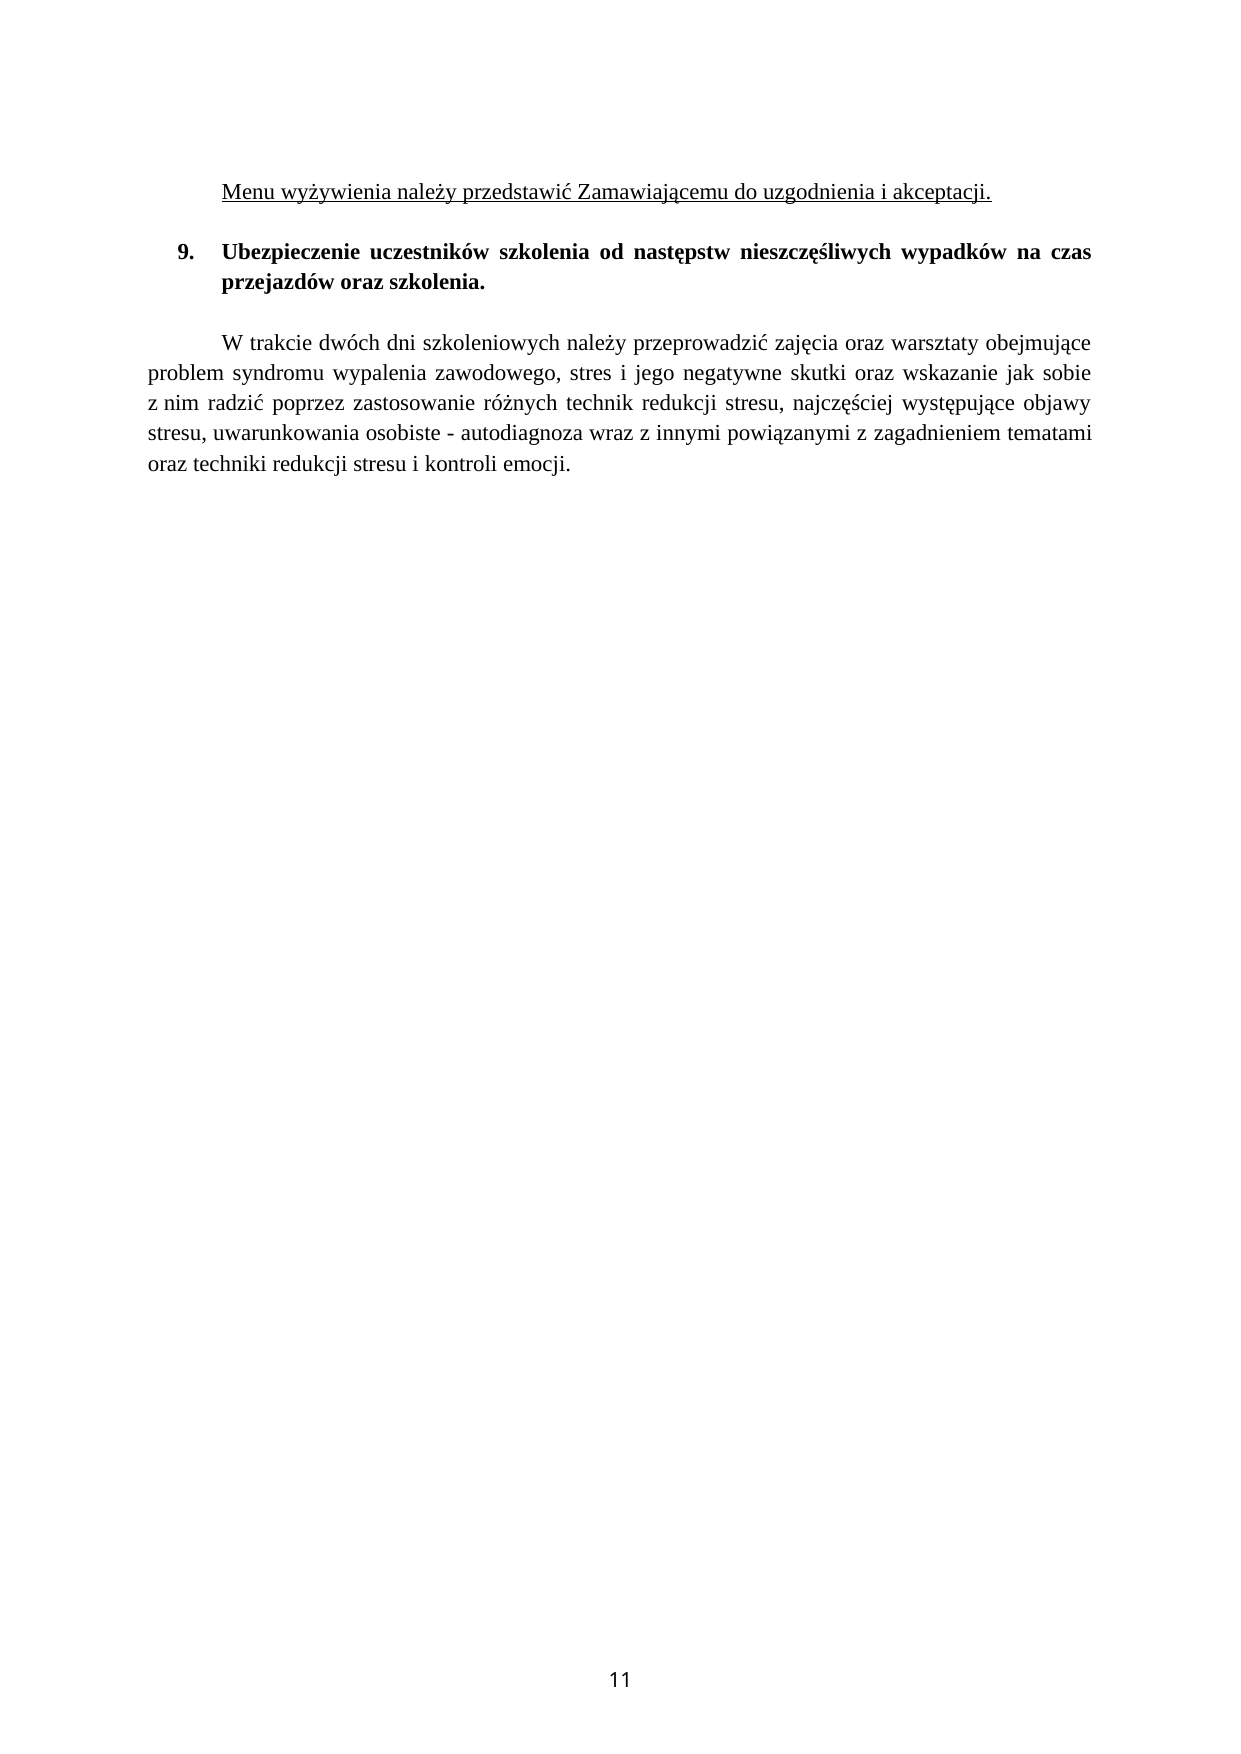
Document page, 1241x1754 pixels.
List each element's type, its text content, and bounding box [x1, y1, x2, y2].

list Ubezpieczenie uczestników szkolenia od następstw nieszczęśliwych wypadków na czas przejazdów oraz szkolenia. [177, 238, 1093, 295]
text W trakcie dwóch dni szkoleniowych należy przeprowadzić zajęcia oraz warsztaty obejmujące problem syndromu wypalenia zawodowego, stres i jego negatywne skutki oraz wskazanie jak sobie z nim radzić poprzez zastosowanie różnych technik redukcji stresu, najczęściej występujące objawy stresu, uwarunkowania osobiste - autodiagnoza wraz z innymi powiązanymi z zagadnieniem tematami oraz techniki redukcji stresu i kontroli emocji. [148, 329, 1093, 476]
text Menu wyżywienia należy przedstawić Zamawiającemu do uzgodnienia i akceptacji. [221, 178, 1093, 204]
